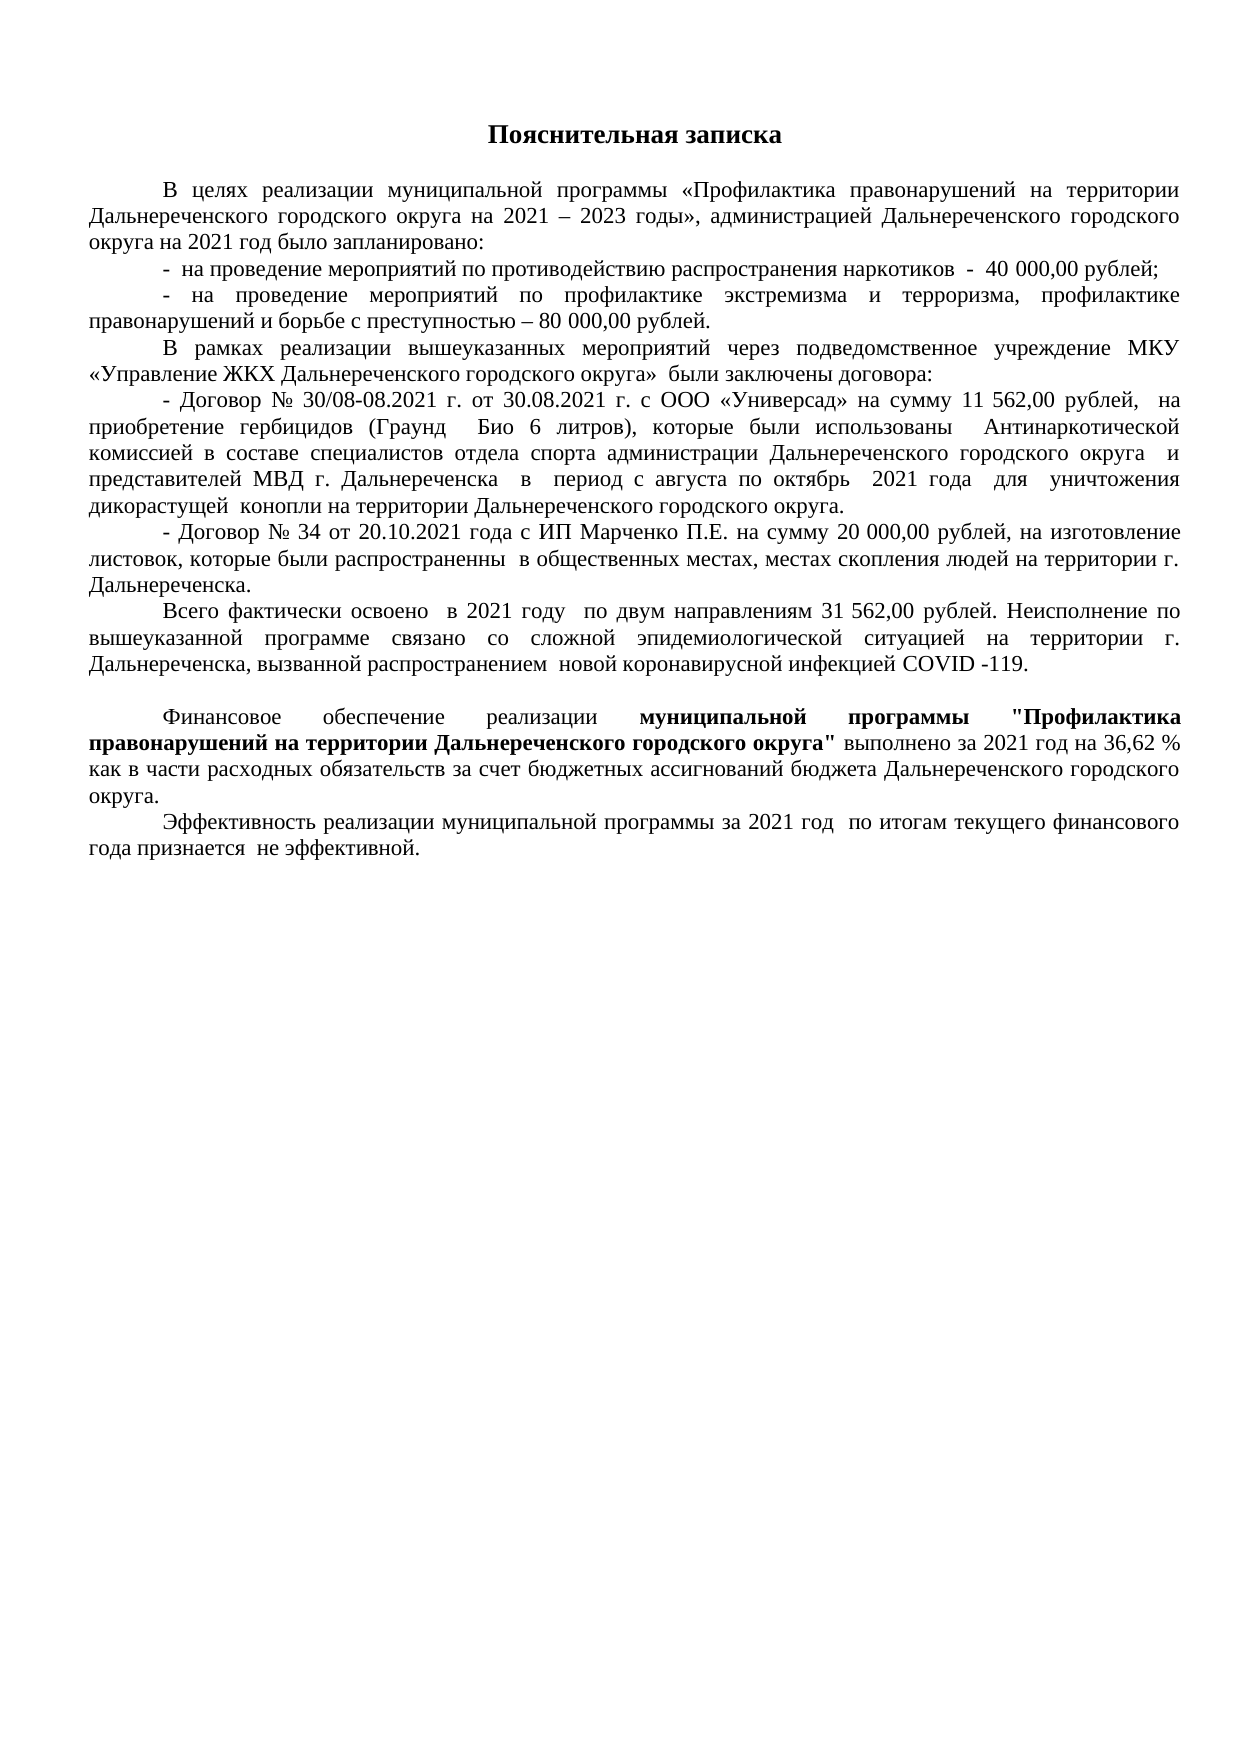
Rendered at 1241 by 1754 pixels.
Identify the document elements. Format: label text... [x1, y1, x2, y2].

text В рамках реализации вышеуказанных мероприятий через подведомственное учреждение МКУ «Управление ЖКХ Дальнереченского городского округа» были заключены договора: [89, 334, 1181, 386]
text - на проведение мероприятий по противодействию распространения наркотиков - 40 000,00 рублей; [89, 255, 1181, 281]
text В целях реализации муниципальной программы «Профилактика правонарушений на территории Дальнереченского городского округа на 2021 – 2023 годы», администрацией Дальнереченского городского округа на 2021 год было запланировано: [89, 176, 1181, 255]
text - Договор № 30/08-08.2021 г. от 30.08.2021 г. с ООО «Универсад» на сумму 11 562,00 рублей, на приобретение гербицидов (Граунд Био 6 литров), которые были использованы Антинаркотической комиссией в составе специалистов отдела спорта администрации Дальнереченского городского округа и представителей МВД г. Дальнереченска в период с августа по октябрь 2021 года для уничтожения дикорастущей конопли на территории Дальнереченского городского округа. [89, 386, 1181, 518]
text Всего фактически освоено в 2021 году по двум направлениям 31 562,00 рублей. Неисполнение по вышеуказанной программе связано со сложной эпидемиологической ситуацией на территории г. Дальнереченска, вызванной распространением новой коронавирусной инфекцией COVID -119. [89, 597, 1181, 676]
text - на проведение мероприятий по профилактике экстремизма и терроризма, профилактике правонарушений и борьбе с преступностью – 80 000,00 рублей. [89, 281, 1181, 334]
text Финансовое обеспечение реализации муниципальной программы "Профилактика правонарушений на территории Дальнереченского городского округа" выполнено за 2021 год на 36,62 % как в части расходных обязательств за счет бюджетных ассигнований бюджета Дальнереченского городского округа. [89, 703, 1181, 808]
text Эффективность реализации муниципальной программы за 2021 год по итогам текущего финансового года признается не эффективной. [89, 808, 1181, 861]
text - Договор № 34 от 20.10.2021 года с ИП Марченко П.Е. на сумму 20 000,00 рублей, на изготовление листовок, которые были распространенны в общественных местах, местах скопления людей на территории г. Дальнереченска. [89, 518, 1181, 597]
text Пояснительная записка [89, 118, 1181, 149]
